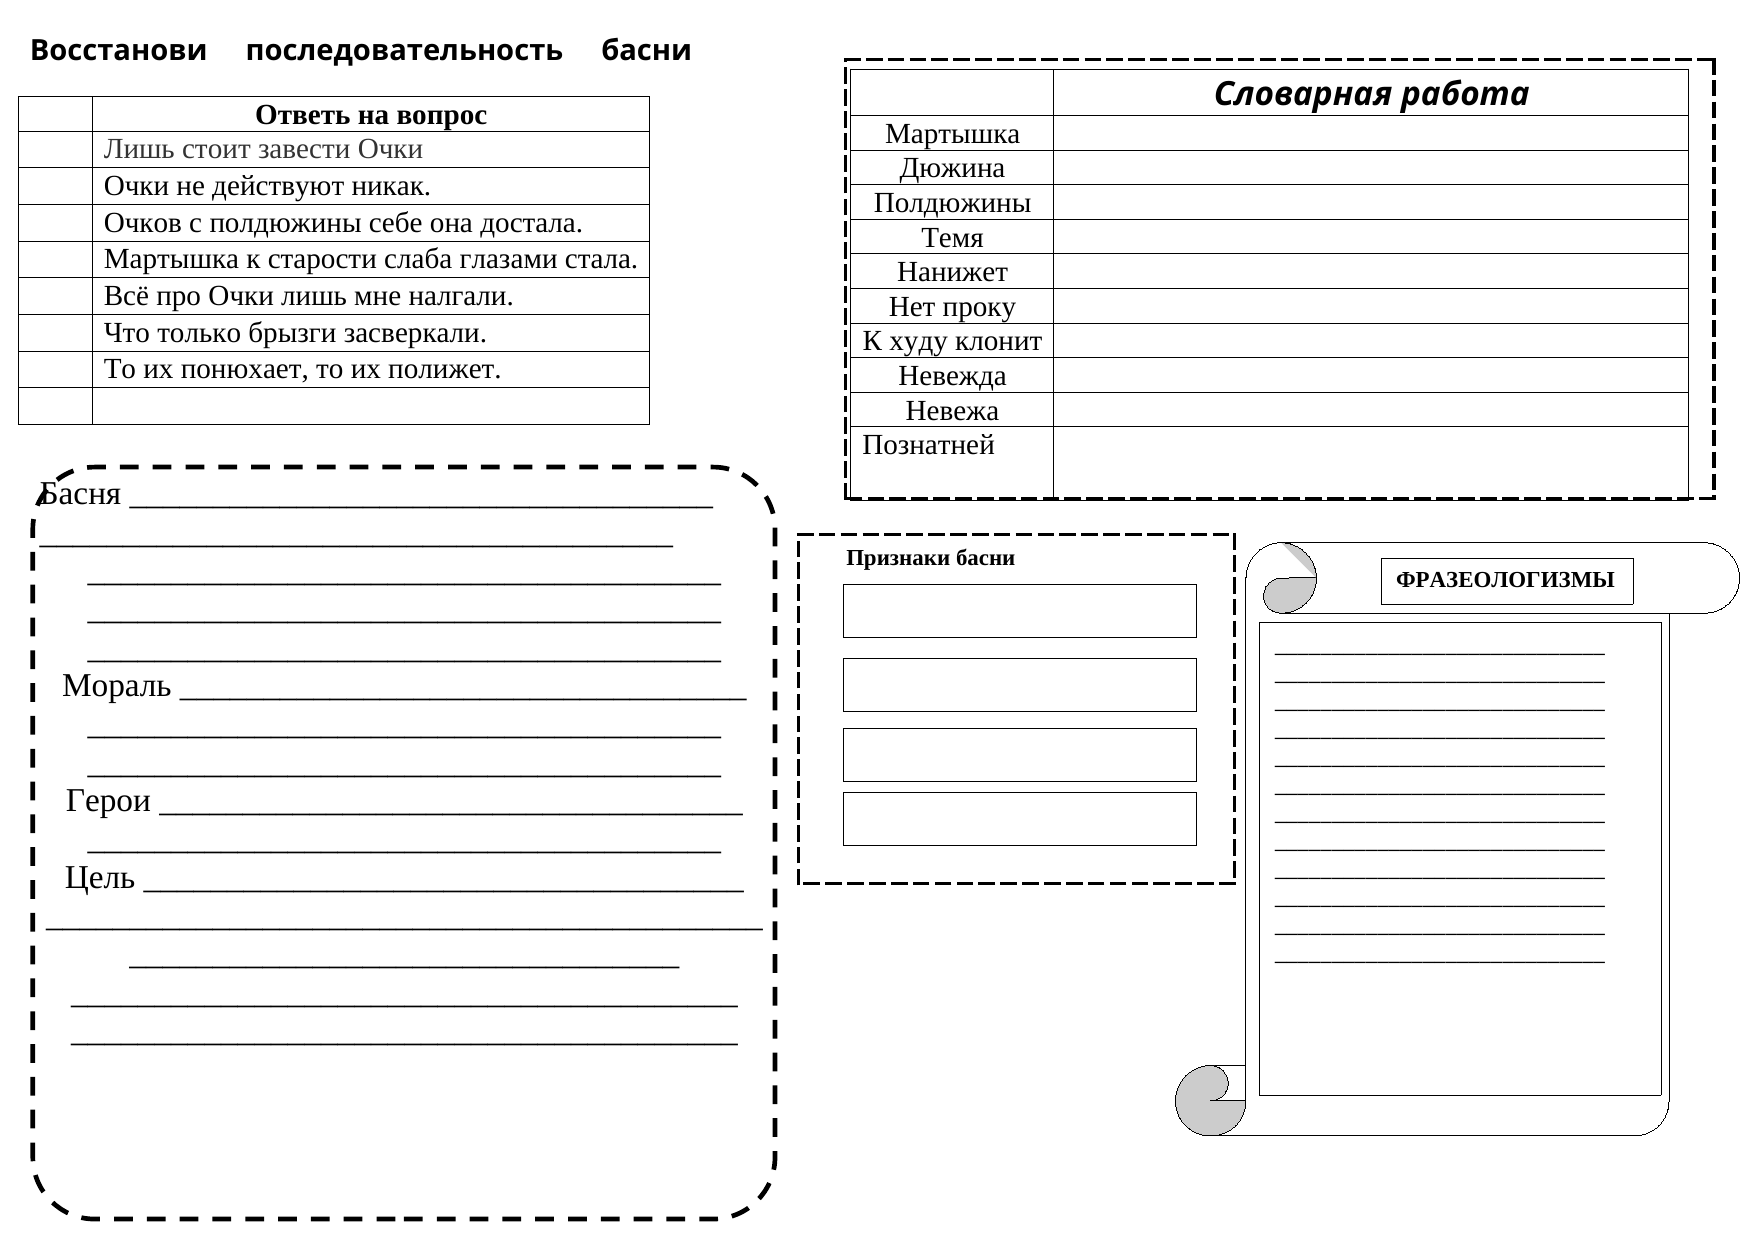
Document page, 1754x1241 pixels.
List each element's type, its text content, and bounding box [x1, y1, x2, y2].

table_cell Мартышка к старости слаба глазами стала. [93, 242, 649, 277]
table_cell Что только брызги засверкали. [93, 315, 649, 351]
table_cell [19, 205, 92, 241]
table_header [19, 97, 92, 131]
table_cell [19, 315, 92, 351]
table_cell [19, 132, 92, 167]
table_cell [93, 388, 649, 424]
table_cell [19, 278, 92, 314]
table_cell [19, 352, 92, 387]
table_cell То их понюхает, то их полижет. [93, 352, 649, 387]
table_cell Лишь стоит завести Очки [93, 132, 649, 167]
table_cell [19, 168, 92, 204]
table_cell Всё про Очки лишь мне налгали. [93, 278, 649, 314]
table_cell Очков с полдюжины себе она достала. [93, 205, 649, 241]
table_cell [19, 388, 92, 424]
table_header Ответь на вопрос [93, 97, 649, 131]
table_cell Очки не действуют никак. [93, 168, 649, 204]
table_cell [19, 242, 92, 277]
